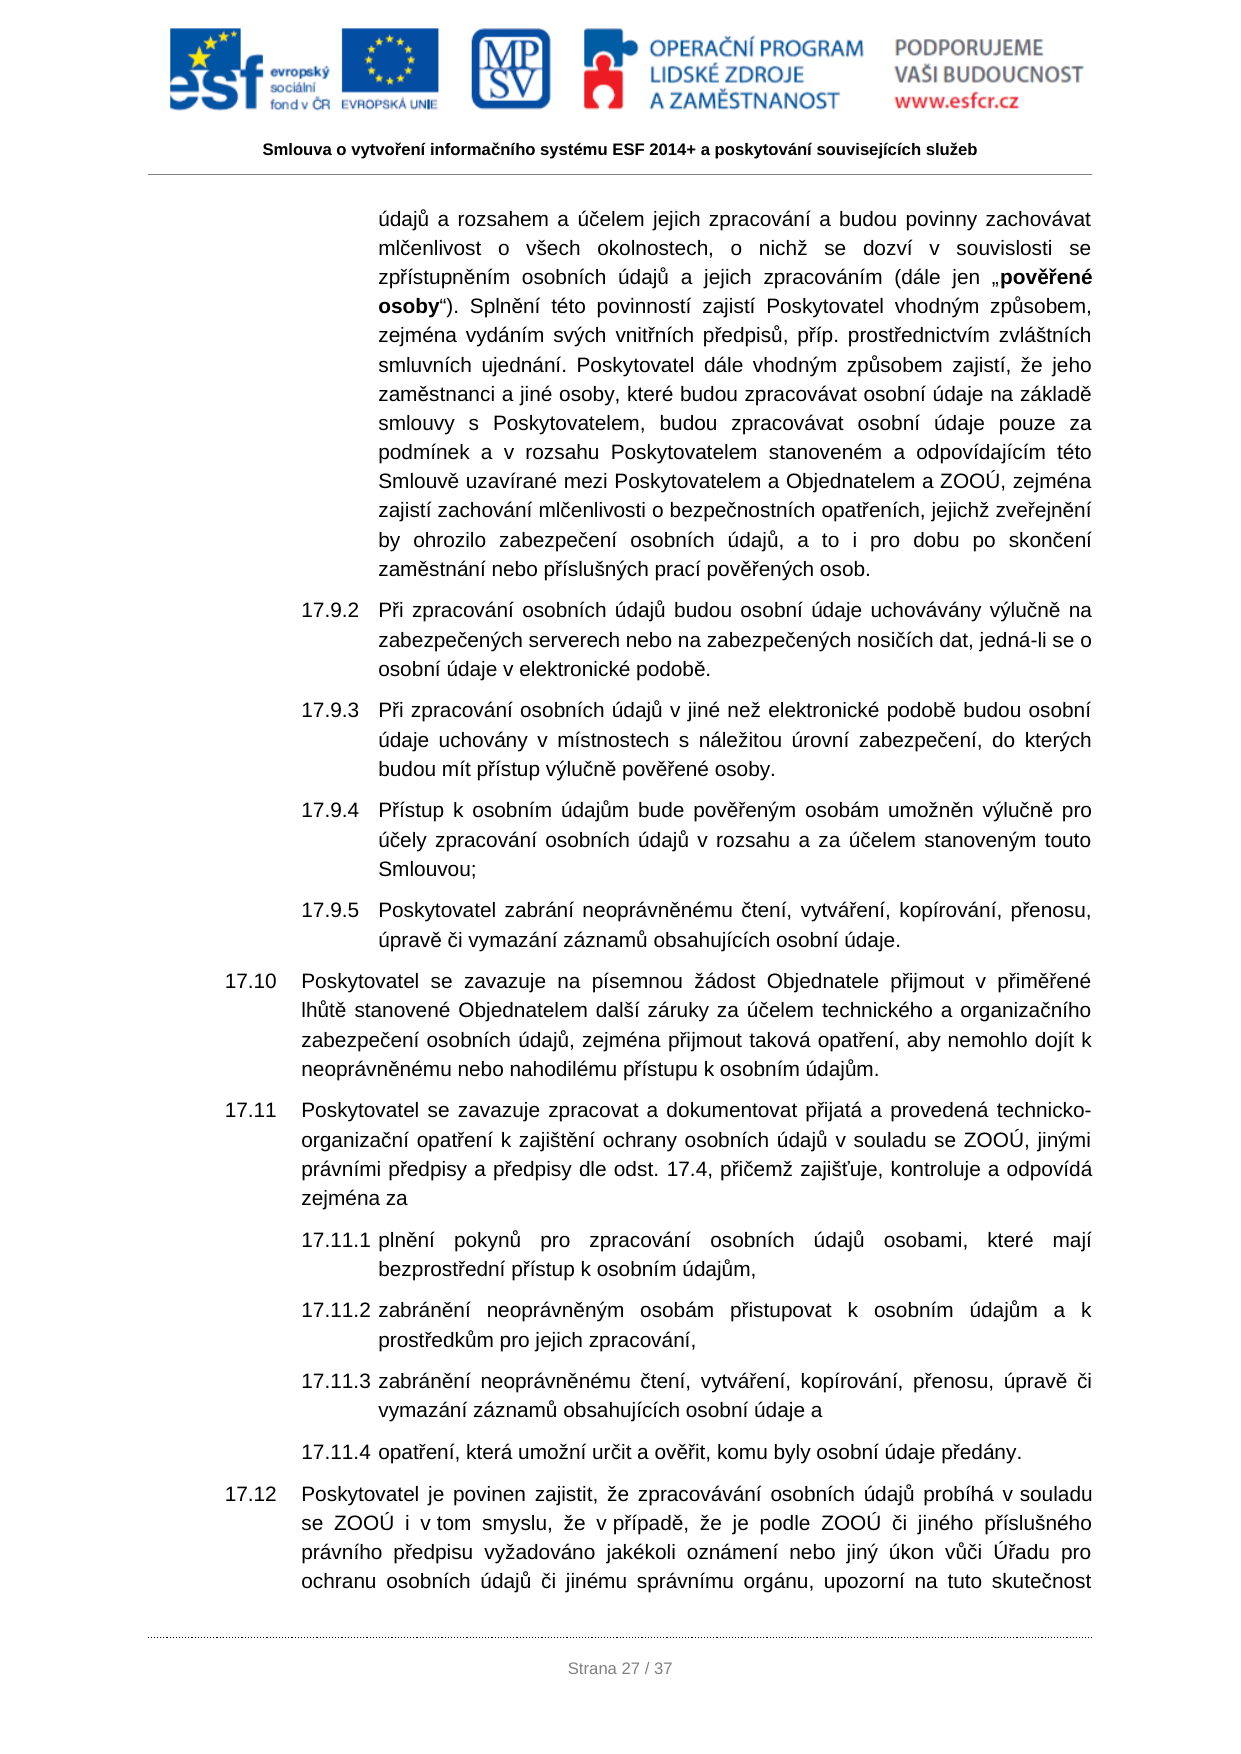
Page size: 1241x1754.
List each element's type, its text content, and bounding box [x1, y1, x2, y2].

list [301, 203, 1092, 582]
picture [156, 18, 1100, 128]
list opatření, která umožní určit a ověřit, komu byly osobní údaje předány. [301, 1436, 1092, 1465]
text Poskytovatel se zavazuje na písemnou žádost Objednatele přijmout v přiměřené lhůtě stanovené Objednatelem další záruky za účelem technického a organizačního zabezpečení osobních údajů, zejména přijmout taková opatření, aby nemohlo dojít k neoprávněnému nebo nahodilému přístupu k osobním údajům. [224, 965, 1092, 1082]
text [224, 1478, 1092, 1594]
list plnění pokynů pro zpracování osobních údajů osobami, které mají bezprostřední přístup k osobním údajům, [301, 1224, 1092, 1282]
text Poskytovatel se zavazuje zpracovat a dokumentovat přijatá a provedená technicko-organizační opatření k zajištění ochrany osobních údajů v souladu se ZOOÚ, jinými právními předpisy a předpisy dle odst. 17.4, přičemž zajišťuje, kontroluje a odpovídá zejména za [224, 1094, 1092, 1211]
list Při zpracování osobních údajů budou osobní údaje uchovávány výlučně na zabezpečených serverech nebo na zabezpečených nosičích dat, jedná-li se o osobní údaje v elektronické podobě. [301, 594, 1092, 682]
list zabránění neoprávněným osobám přistupovat k osobním údajům a k prostředkům pro jejich zpracování, [301, 1294, 1092, 1353]
list zabránění neoprávněnému čtení, vytváření, kopírování, přenosu, úpravě či vymazání záznamů obsahujících osobní údaje a [301, 1365, 1092, 1424]
list Při zpracování osobních údajů v jiné než elektronické podobě budou osobní údaje uchovány v místnostech s náležitou úrovní zabezpečení, do kterých budou mít přístup výlučně pověřené osoby. [301, 694, 1092, 782]
list Poskytovatel zabrání neoprávněnému čtení, vytváření, kopírování, přenosu, úpravě či vymazání záznamů obsahujících osobní údaje. [301, 894, 1092, 953]
list Přístup k osobním údajům bude pověřeným osobám umožněn výlučně pro účely zpracování osobních údajů v rozsahu a za účelem stanoveným touto Smlouvou; [301, 794, 1092, 882]
